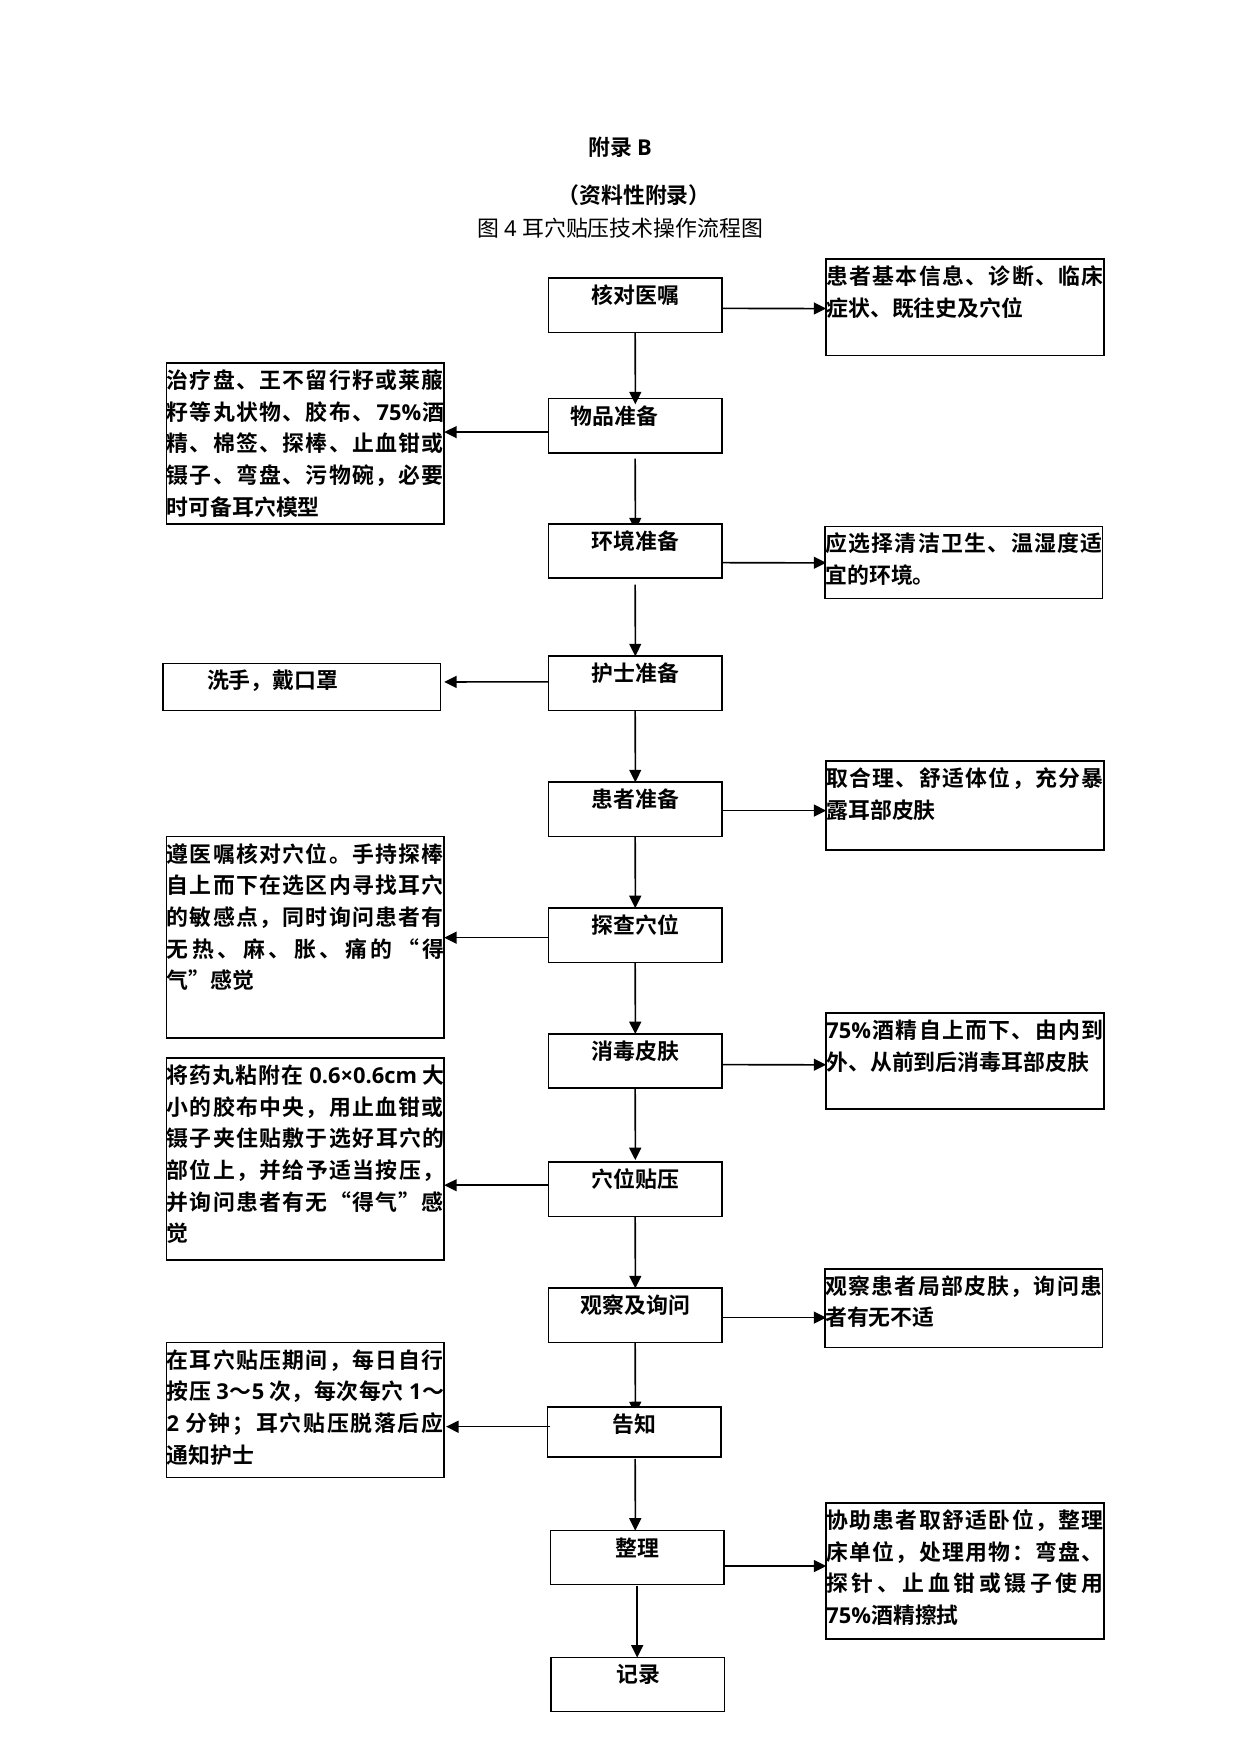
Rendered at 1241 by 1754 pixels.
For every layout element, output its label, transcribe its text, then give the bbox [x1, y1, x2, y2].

text 附录B [118, 129, 1122, 162]
text 图4 耳穴贴压技术操作流程图 [118, 210, 1122, 243]
text （资料性附录） [118, 178, 1122, 210]
